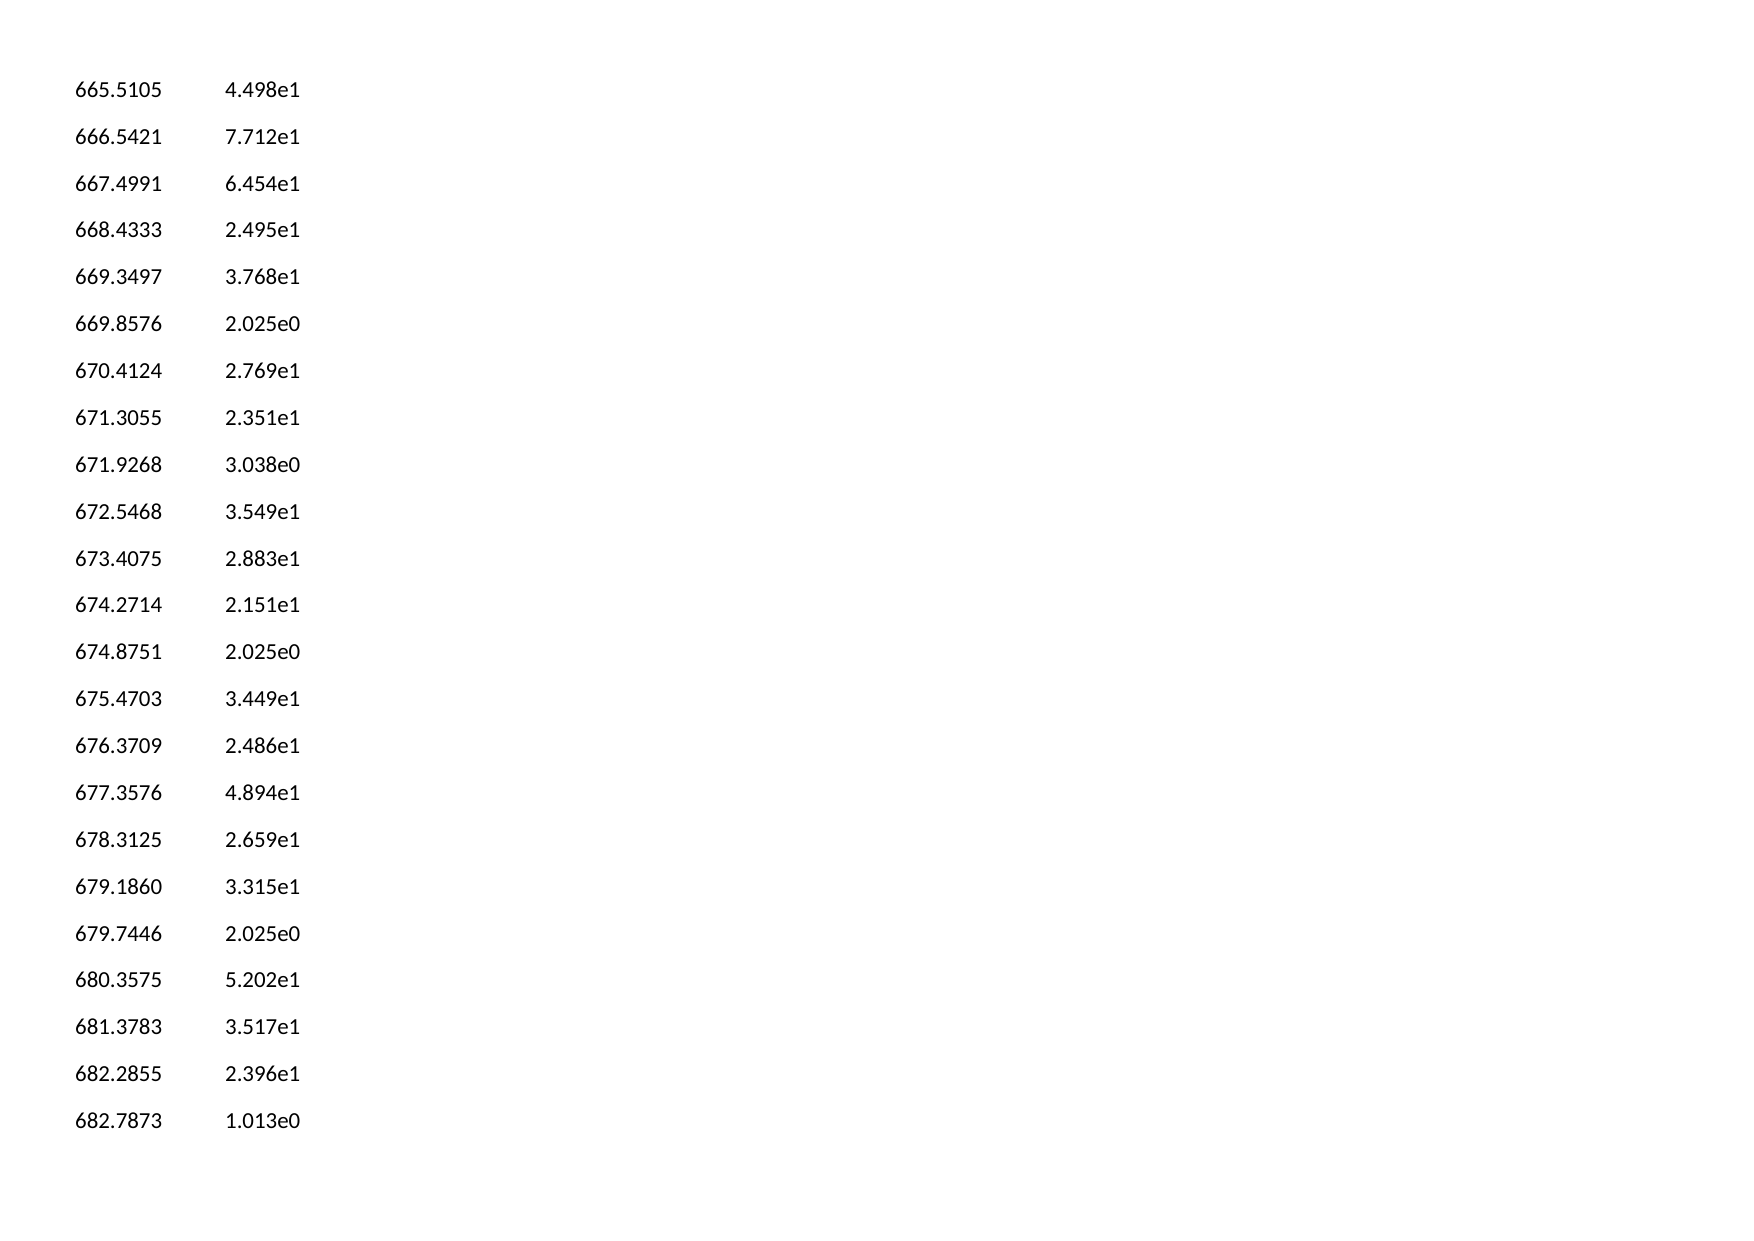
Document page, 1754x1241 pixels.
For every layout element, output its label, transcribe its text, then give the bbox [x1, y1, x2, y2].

text 676.3709 2.486e1 [75, 731, 1679, 759]
text 672.5468 3.549e1 [75, 497, 1679, 525]
text 682.2855 2.396e1 [75, 1059, 1679, 1087]
text 678.3125 2.659e1 [75, 825, 1679, 853]
text 680.3575 5.202e1 [75, 966, 1679, 994]
text 667.4991 6.454e1 [75, 169, 1679, 197]
text 674.2714 2.151e1 [75, 591, 1679, 619]
text 677.3576 4.894e1 [75, 778, 1679, 806]
text 674.8751 2.025e0 [75, 637, 1679, 666]
text 681.3783 3.517e1 [75, 1012, 1679, 1041]
text 669.8576 2.025e0 [75, 309, 1679, 337]
text 666.5421 7.712e1 [75, 122, 1679, 150]
text 671.9268 3.038e0 [75, 450, 1679, 478]
text 668.4333 2.495e1 [75, 216, 1679, 244]
text 679.7446 2.025e0 [75, 919, 1679, 947]
text 673.4075 2.883e1 [75, 544, 1679, 572]
text 682.7873 1.013e0 [75, 1106, 1679, 1134]
text 671.3055 2.351e1 [75, 403, 1679, 431]
text 679.1860 3.315e1 [75, 872, 1679, 900]
text 670.4124 2.769e1 [75, 356, 1679, 384]
text 669.3497 3.768e1 [75, 262, 1679, 291]
text 665.5105 4.498e1 [75, 75, 1679, 103]
text 675.4703 3.449e1 [75, 684, 1679, 712]
